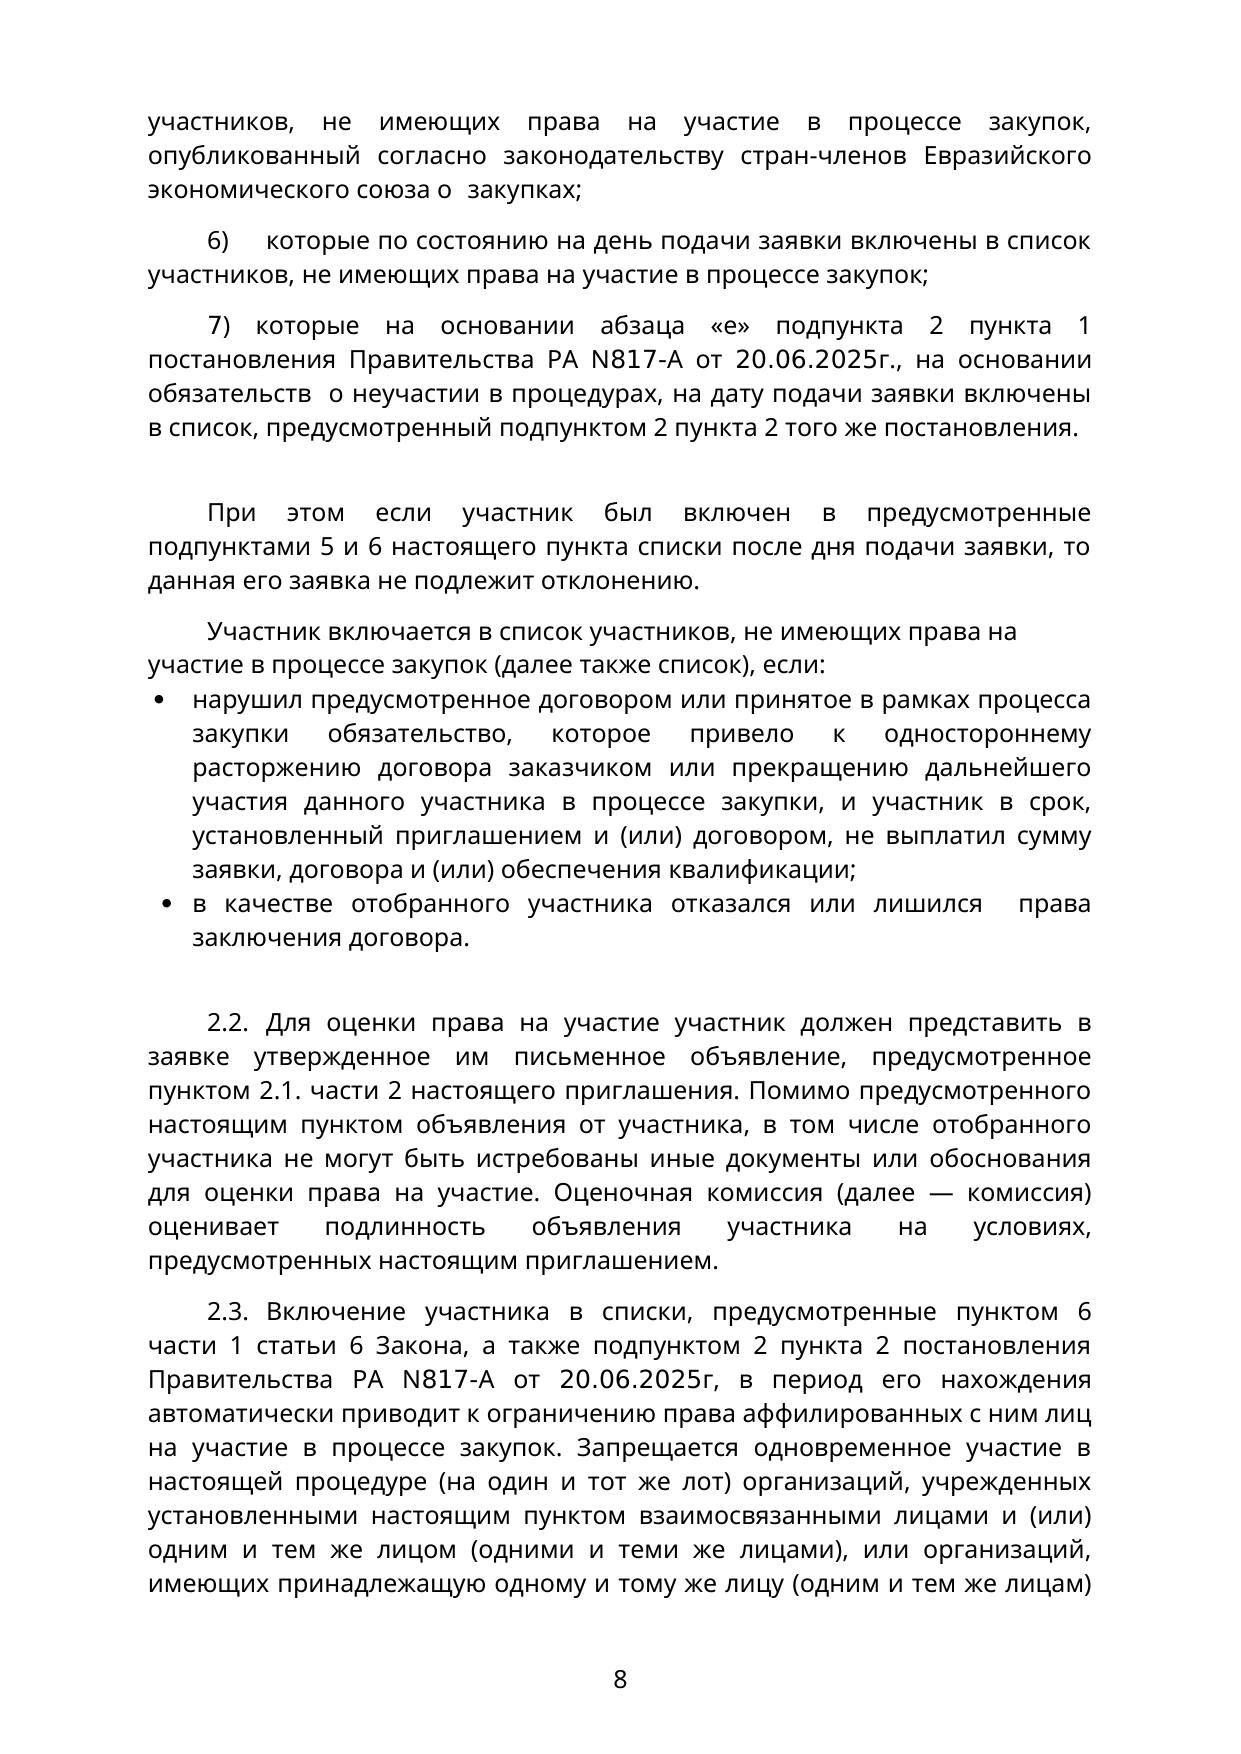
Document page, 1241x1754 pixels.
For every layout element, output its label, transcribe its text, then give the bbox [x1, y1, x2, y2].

text 6) которые по состоянию на день подачи заявки включены в список участников, не имеющих права на участие в процессе закупок; [148, 222, 1092, 291]
text 2.2. Для оценки права на участие участник должен представить в заявке утвержденное им письменное объявление, предусмотренное пунктом 2.1. части 2 настоящего приглашения. Помимо предусмотренного настоящим пунктом объявления от участника, в том числе отобранного участника не могут быть истребованы иные документы или обоснования для оценки права на участие. Оценочная комиссия (далее — комиссия) оценивает подлинность объявления участника на условиях, предусмотренных настоящим приглашением. [148, 1004, 1092, 1277]
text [148, 1294, 1092, 1600]
list нарушил предусмотренное договором или принятое в рамках процесса закупки обязательство, которое привело к одностороннему расторжению договора заказчиком или прекращению дальнейшего участия данного участника в процессе закупки, и участник в срок, установленный приглашением и (или) договором, не выплатил сумму заявки, договора и (или) обеспечения квалификации; [154, 681, 1092, 886]
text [148, 103, 1092, 206]
text При этом если участник был включен в предусмотренные подпунктами 5 и 6 настоящего пункта списки после дня подачи заявки, то данная его заявка не подлежит отклонению. [148, 494, 1092, 596]
list в качестве отобранного участника отказался или лишился права заключения договора. [162, 886, 1092, 954]
text Участник включается в список участников, не имеющих права на участие в процессе закупок (далее также список), если: [148, 613, 1092, 681]
text 7) которые на основании абзаца «е» подпункта 2 пункта 1 постановления Правительства РА N817-А от 20.06.2025г., на основании обязательств o неучастии в процедурах, на дату подачи заявки включены в список, предусмотренный подпунктом 2 пункта 2 того же постановления. [148, 307, 1092, 443]
